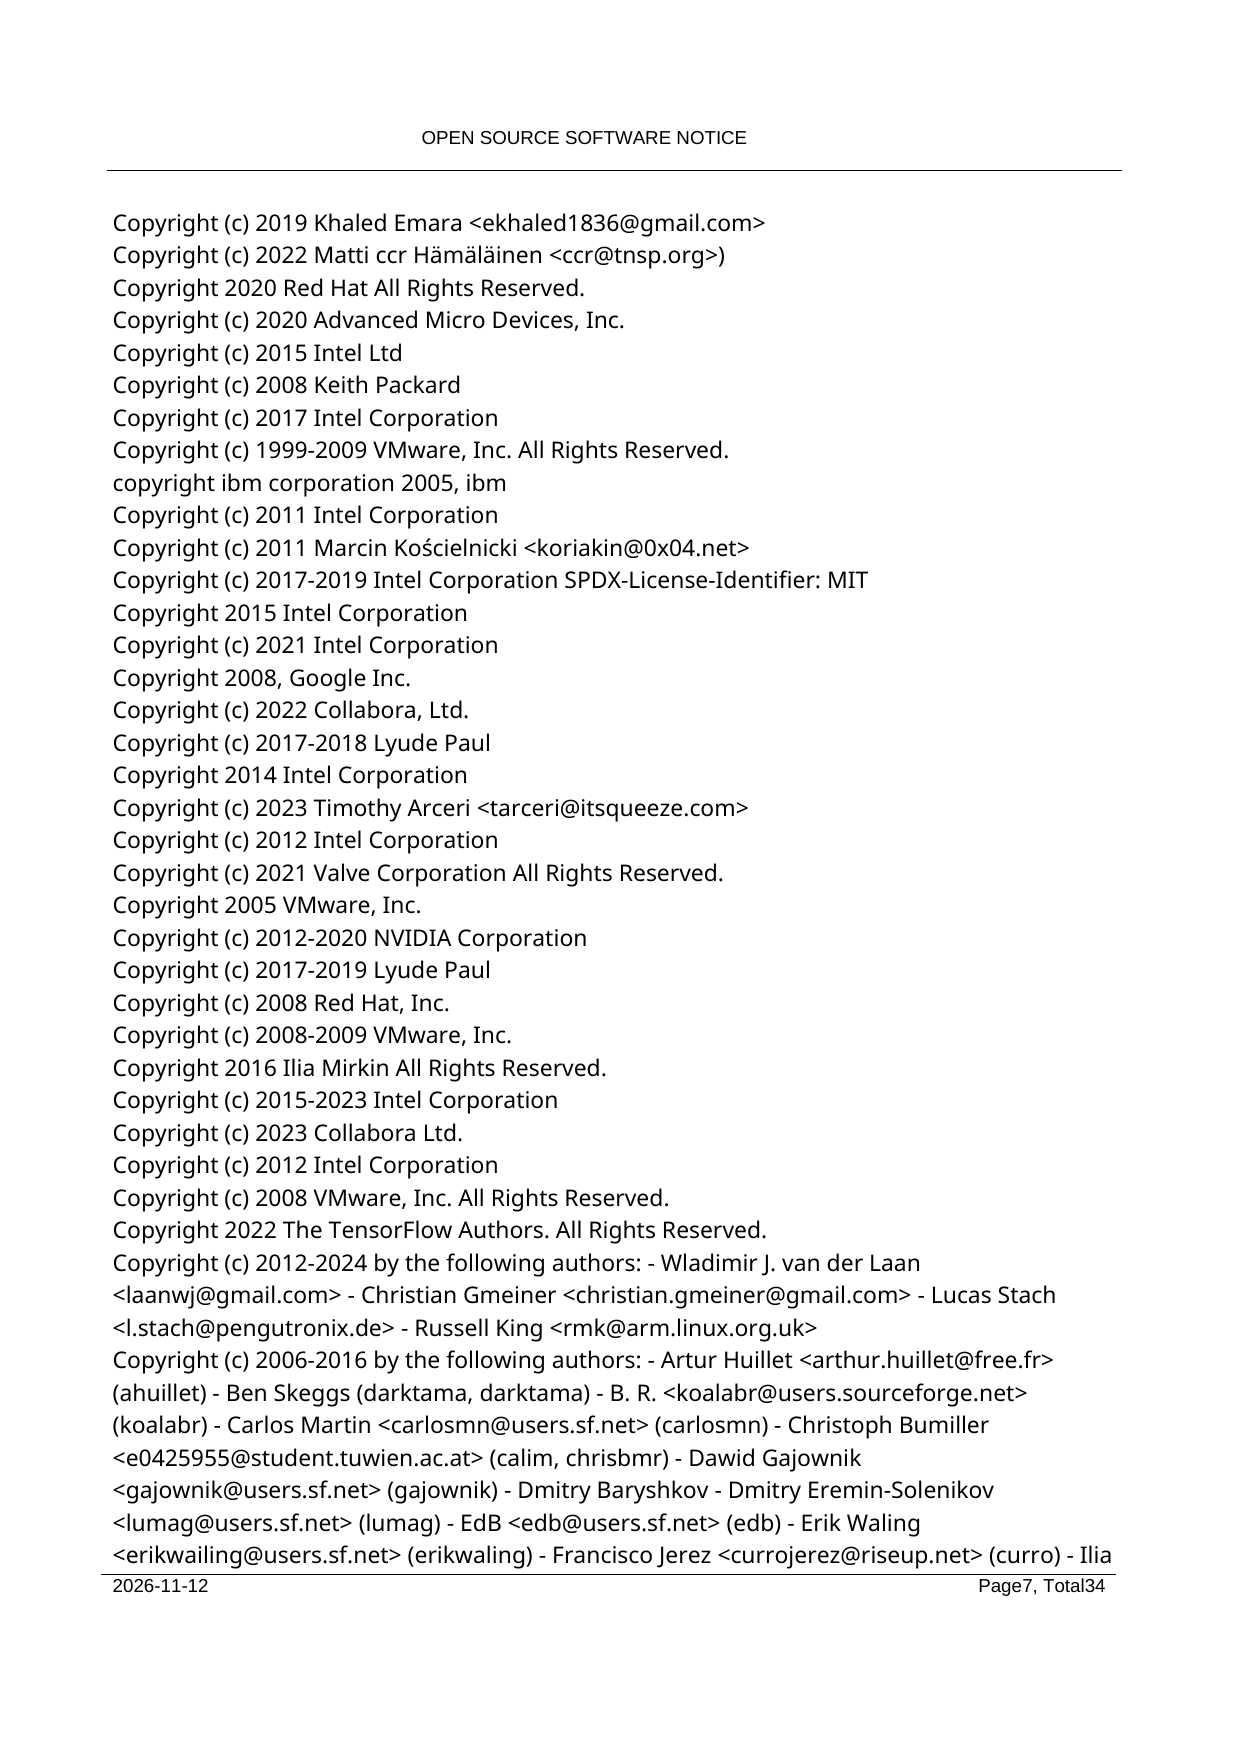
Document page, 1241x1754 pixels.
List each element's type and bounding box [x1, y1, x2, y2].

text [112, 206, 1128, 1571]
